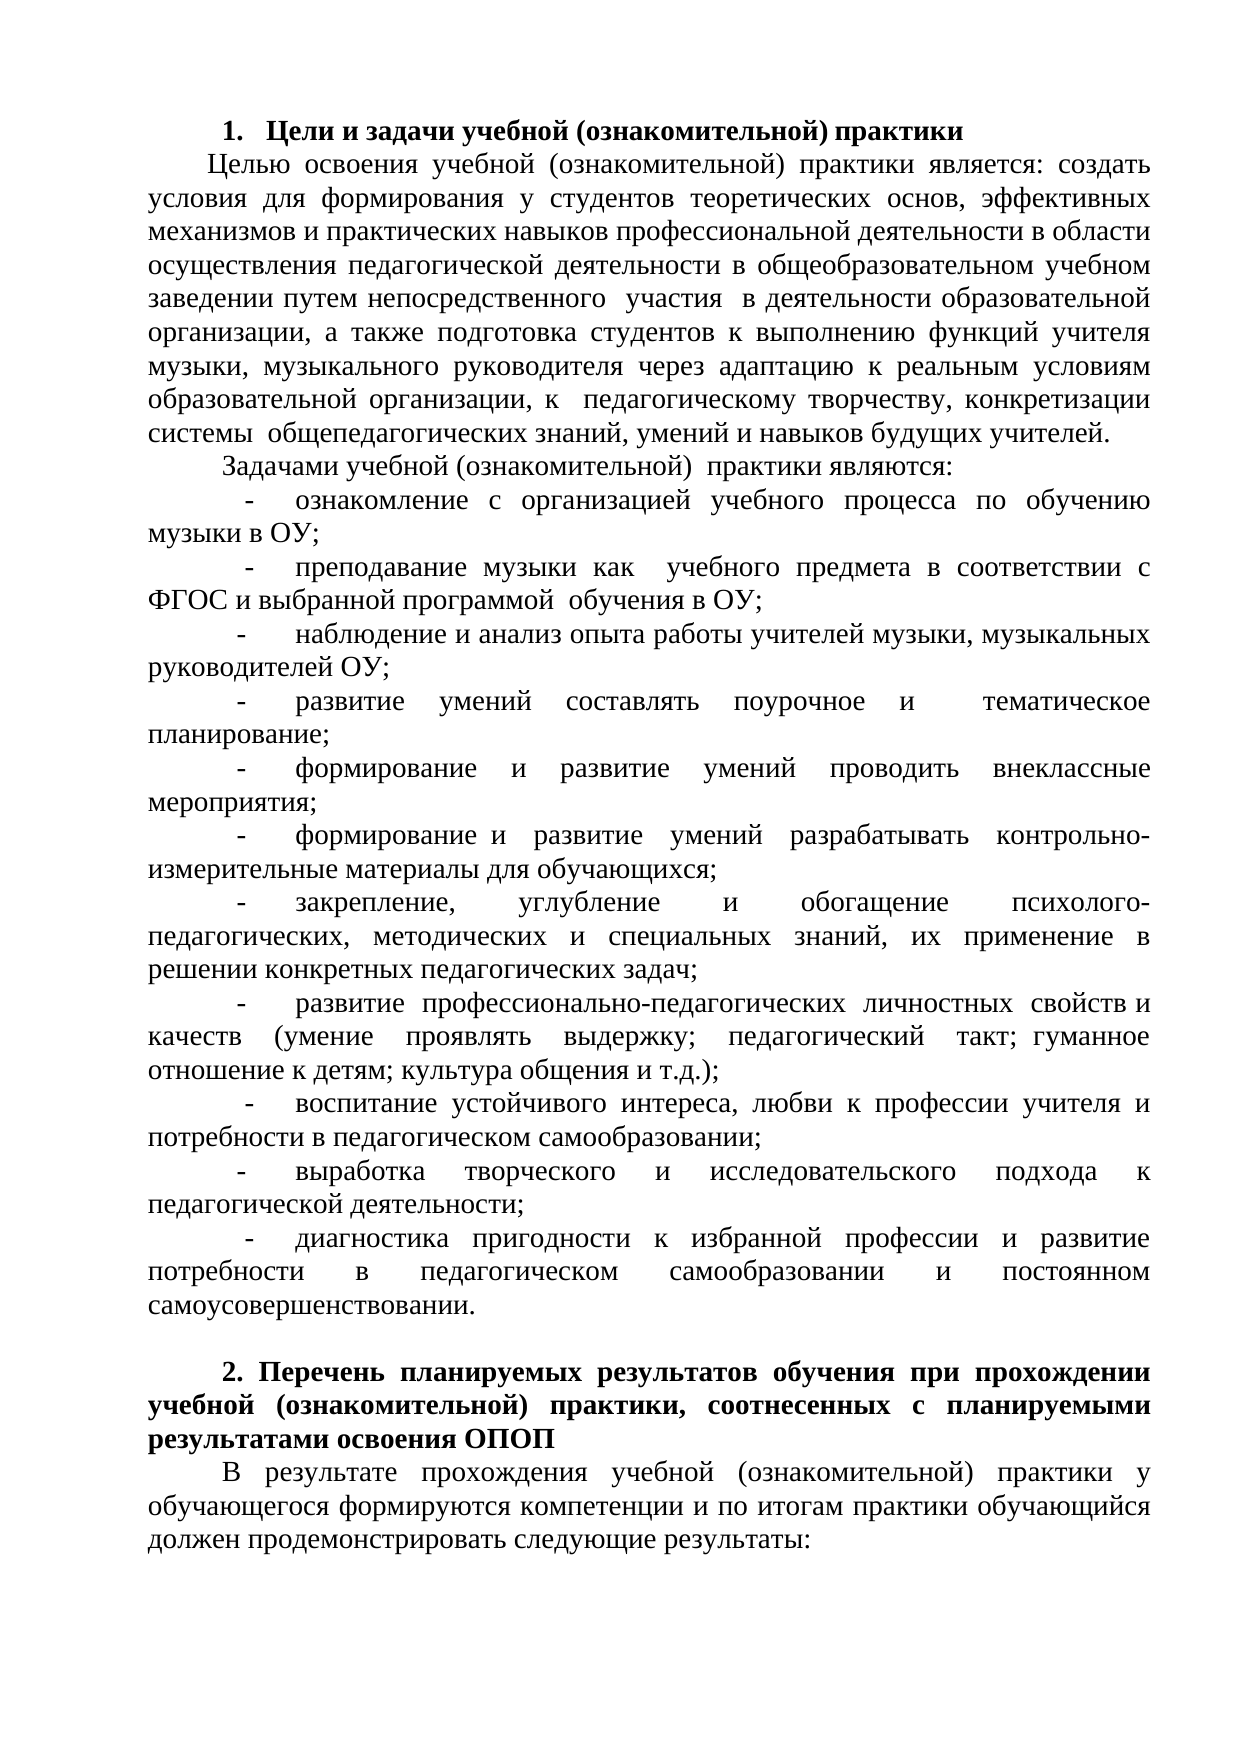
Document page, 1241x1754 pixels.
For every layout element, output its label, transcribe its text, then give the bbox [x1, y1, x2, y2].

list диагностика пригодности к избранной профессии и развитие потребности в педагогическом самообразовании и постоянном самоусовершенствовании. [148, 1220, 1152, 1320]
list закрепление, углубление и обогащение психолого-педагогических, методических и специальных знаний, их применение в решении конкретных педагогических задач; [148, 884, 1152, 985]
text В результате прохождения учебной (ознакомительной) практики у обучающегося формируются компетенции и по итогам практики обучающийся должен продемонстрировать следующие результаты: [148, 1454, 1152, 1555]
list наблюдение и анализ опыта работы учителей музыки, музыкальных руководителей ОУ; [148, 616, 1152, 683]
list развитие профессионально-педагогических личностных свойств и качеств (умение проявлять выдержку; педагогический такт; гуманное отношение к детям; культура общения и т.д.); [148, 985, 1152, 1086]
list ознакомление с организацией учебного процесса по обучению музыки в ОУ; [148, 482, 1152, 549]
text Целью освоения учебной (ознакомительной) практики является: создать условия для формирования у студентов теоретических основ, эффективных механизмов и практических навыков профессиональной деятельности в области осуществления педагогической деятельности в общеобразовательном учебном заведении путем непосредственного участия в деятельности образовательной организации, а также подготовка студентов к выполнению функций учителя музыки, музыкального руководителя через адаптацию к реальным условиям образовательной организации, к педагогическому творчеству, конкретизации системы общепедагогических знаний, умений и навыков будущих учителей. [148, 146, 1152, 448]
list развитие умений составлять поурочное и тематическое планирование; [148, 683, 1152, 750]
list воспитание устойчивого интереса, любви к профессии учителя и потребности в педагогическом самообразовании; [148, 1086, 1152, 1153]
text 2. Перечень планируемых результатов обучения при прохождении учебной (ознакомительной) практики, соотнесенных с планируемыми результатами освоения ОПОП [148, 1354, 1152, 1454]
list Цели и задачи учебной (ознакомительной) практики [148, 113, 1152, 146]
list выработка творческого и исследовательского подхода к педагогической деятельности; [148, 1153, 1152, 1220]
list формирование и развитие умений проводить внеклассные мероприятия; [148, 750, 1152, 817]
list формирование и развитие умений разрабатывать контрольно-измерительные материалы для обучающихся; [148, 817, 1152, 884]
list преподавание музыки как учебного предмета в соответствии с ФГОС и выбранной программой обучения в ОУ; [148, 549, 1152, 616]
text Задачами учебной (ознакомительной) практики являются: [148, 448, 1152, 482]
